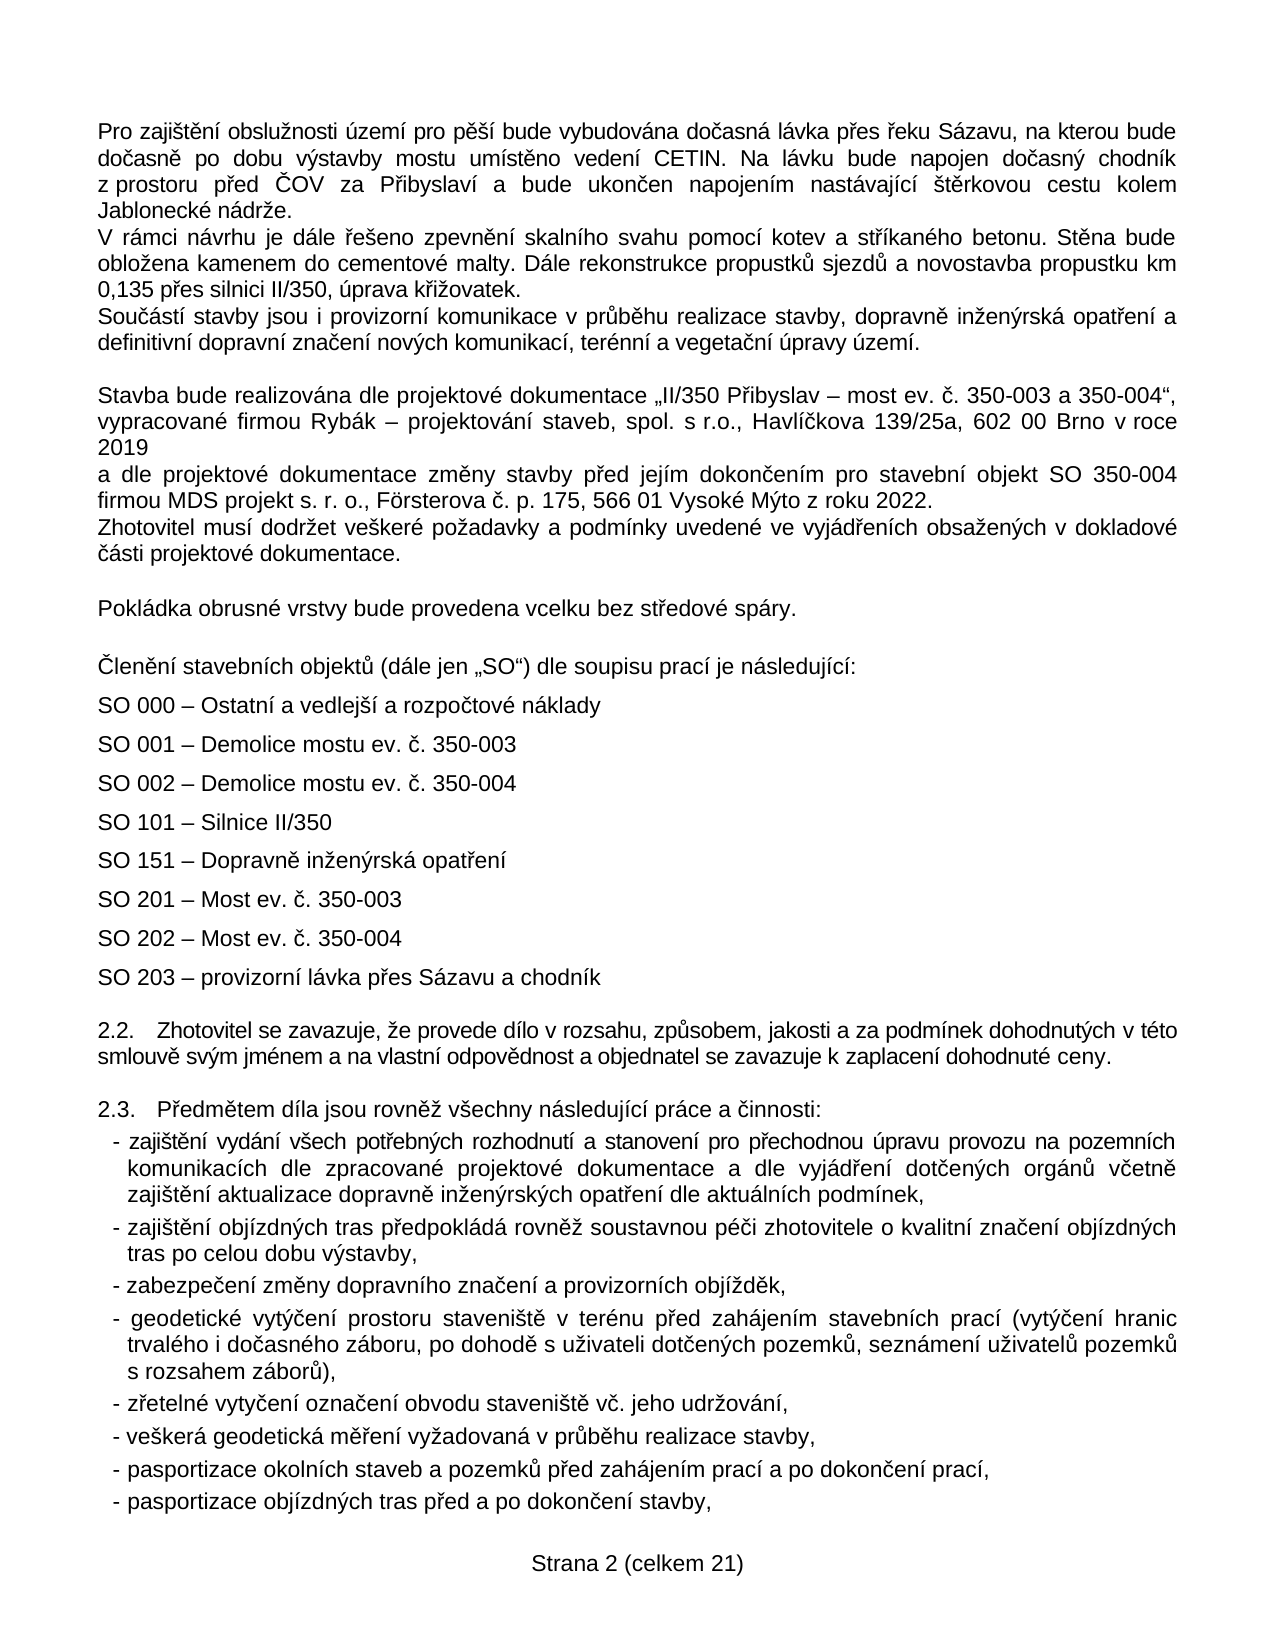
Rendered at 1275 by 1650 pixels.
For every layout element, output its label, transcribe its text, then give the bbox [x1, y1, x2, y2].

text - pasportizace objízdných tras před a po dokončení stavby, [112, 1488, 1177, 1514]
text - zabezpečení změny dopravního značení a provizorních objížděk, [112, 1272, 1177, 1299]
text SO 002 – Demolice mostu ev. č. 350-004 [97, 769, 1177, 796]
text V rámci návrhu je dále řešeno zpevnění skalního svahu pomocí kotev a stříkaného betonu. Stěna bude obložena kamenem do cementové malty. Dále rekonstrukce propustků sjezdů a novostavba propustku km 0,135 přes silnici II/350, úprava křižovatek. [97, 223, 1177, 303]
text SO 151 – Dopravně inženýrská opatření [97, 847, 1177, 874]
text SO 001 – Demolice mostu ev. č. 350-003 [97, 731, 1177, 757]
text - pasportizace okolních staveb a pozemků před zahájením prací a po dokončení prací, [112, 1456, 1177, 1482]
text - zajištění objízdných tras předpokládá rovněž soustavnou péči zhotovitele o kvalitní značení objízdných tras po celou dobu výstavby, [112, 1213, 1177, 1266]
text a dle projektové dokumentace změny stavby před jejím dokončením pro stavební objekt SO 350-004 firmou MDS projekt s. r. o., Försterova č. p. 175, 566 01 Vysoké Mýto z roku 2022. [97, 461, 1177, 513]
text Pokládka obrusné vrstvy bude provedena vcelku bez středové spáry. [97, 595, 1177, 621]
text - geodetické vytýčení prostoru staveniště v terénu před zahájením stavebních prací (vytýčení hranic trvalého i dočasného záboru, po dohodě s uživateli dotčených pozemků, seznámení uživatelů pozemků s rozsahem záborů), [112, 1305, 1177, 1384]
text - veškerá geodetická měření vyžadovaná v průběhu realizace stavby, [112, 1423, 1177, 1449]
list Předmětem díla jsou rovněž všechny následující práce a činnosti: [97, 1096, 1177, 1122]
text SO 000 – Ostatní a vedlejší a rozpočtové náklady [97, 692, 1177, 718]
text - zřetelné vytyčení označení obvodu staveniště vč. jeho udržování, [112, 1390, 1177, 1417]
text - zajištění vydání všech potřebných rozhodnutí a stanovení pro přechodnou úpravu provozu na pozemních komunikacích dle zpracované projektové dokumentace a dle vyjádření dotčených orgánů včetně zajištění aktualizace dopravně inženýrských opatření dle aktuálních podmínek, [112, 1128, 1177, 1207]
text Členění stavebních objektů (dále jen „SO“) dle soupisu prací je následující: [97, 653, 1177, 679]
text SO 202 – Most ev. č. 350-004 [97, 925, 1177, 951]
text SO 201 – Most ev. č. 350-003 [97, 886, 1177, 912]
text Součástí stavby jsou i provizorní komunikace v průběhu realizace stavby, dopravně inženýrská opatření a definitivní dopravní značení nových komunikací, terénní a vegetační úpravy území. [97, 303, 1177, 355]
list Zhotovitel musí dodržet veškeré požadavky a podmínky uvedené ve vyjádřeních obsažených v dokladové části projektové dokumentace. [97, 513, 1177, 566]
text SO 203 – provizorní lávka přes Sázavu a chodník [97, 964, 1177, 990]
text Pro zajištění obslužnosti území pro pěší bude vybudována dočasná lávka přes řeku Sázavu, na kterou bude dočasně po dobu výstavby mostu umístěno vedení CETIN. Na lávku bude napojen dočasný chodník z prostoru před ČOV za Přibyslaví a bude ukončen napojením nastávající štěrkovou cestu kolem Jablonecké nádrže. [97, 118, 1177, 223]
text Stavba bude realizována dle projektové dokumentace „II/350 Přibyslav – most ev. č. 350-003 a 350-004“, vypracované firmou Rybák – projektování staveb, spol. s r.o., Havlíčkova 139/25a, 602 00 Brno v roce 2019 [97, 382, 1177, 461]
list Zhotovitel se zavazuje, že provede dílo v rozsahu, způsobem, jakosti a za podmínek dohodnutých v této smlouvě svým jménem a na vlastní odpovědnost a objednatel se zavazuje k zaplacení dohodnuté ceny. [97, 1017, 1177, 1069]
text SO 101 – Silnice II/350 [97, 808, 1177, 835]
